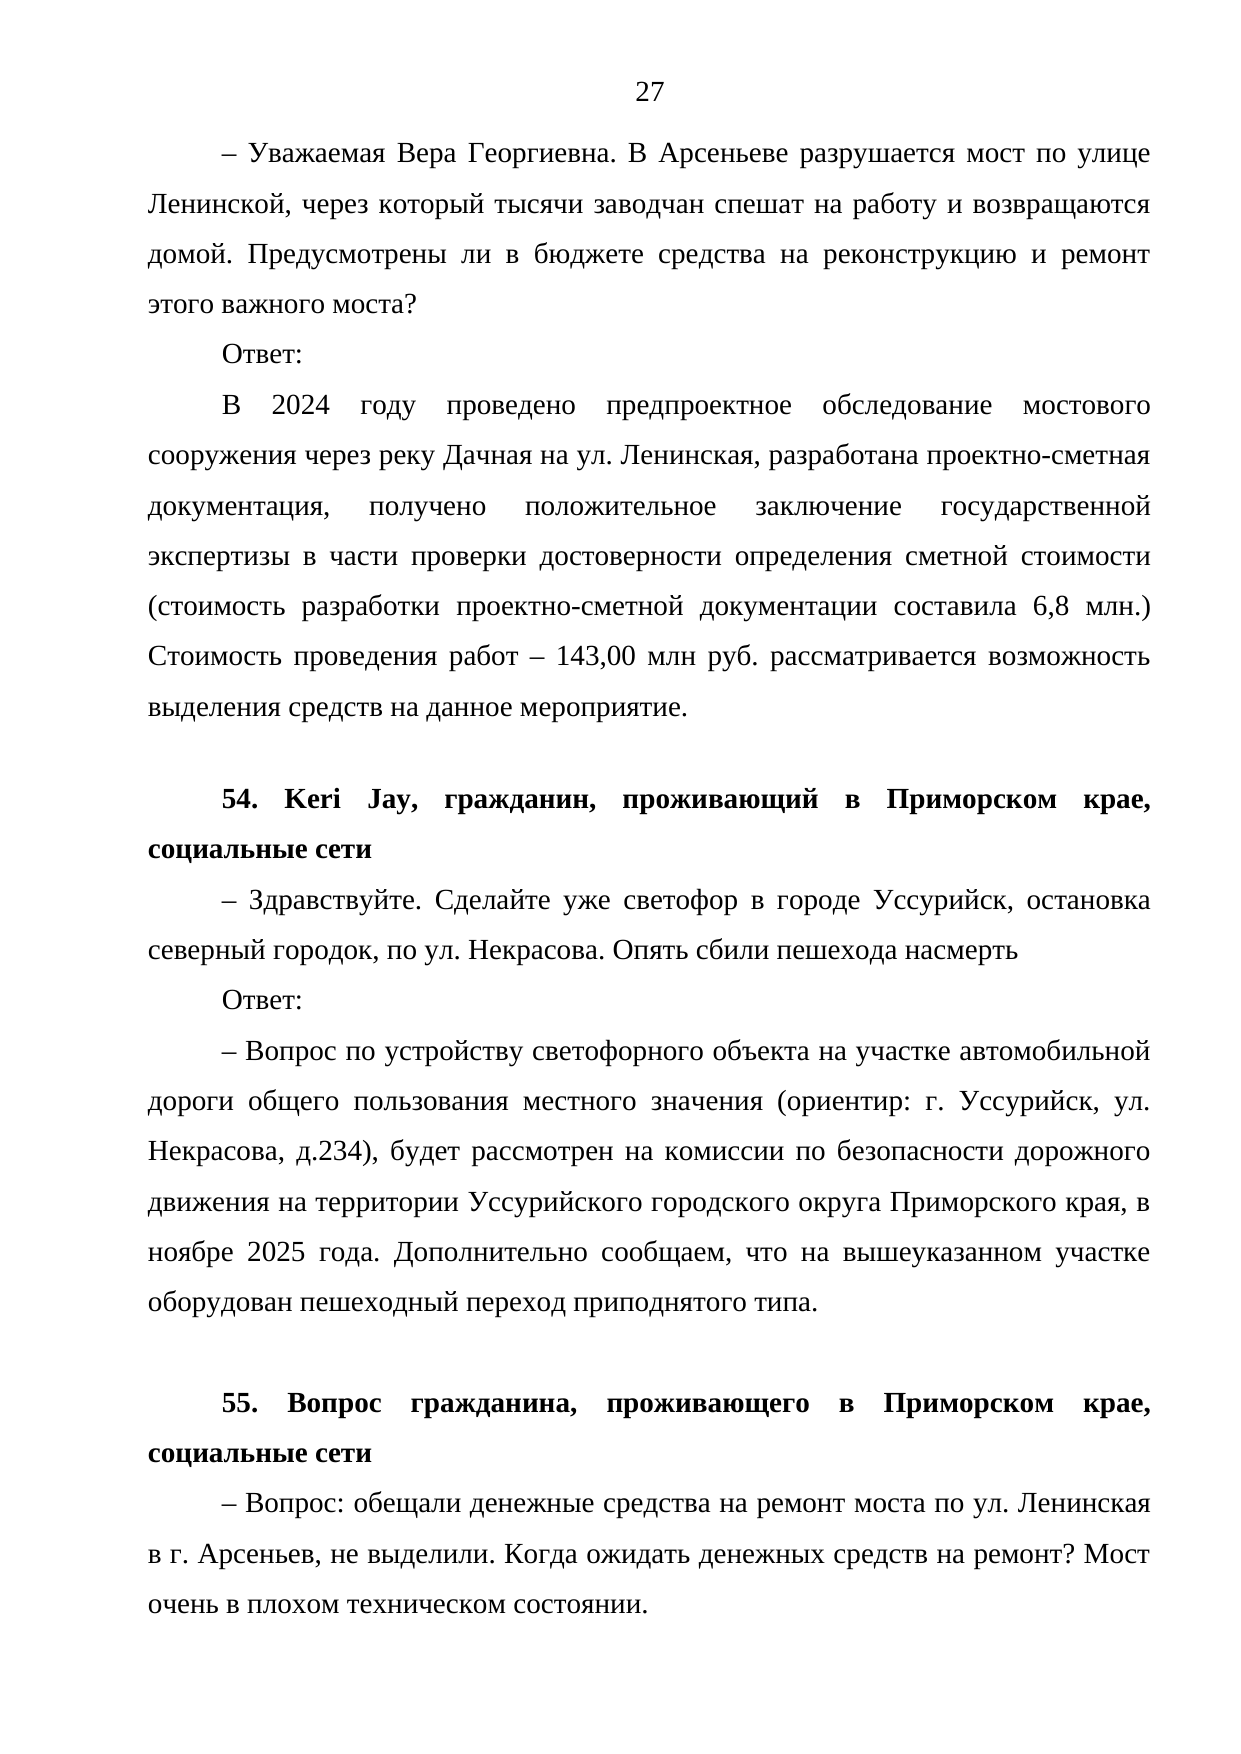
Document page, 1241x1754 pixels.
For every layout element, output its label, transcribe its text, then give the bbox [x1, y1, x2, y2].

text Ответ: [148, 337, 1152, 370]
text – Вопрос по устройству светофорного объекта на участке автомобильной дороги общего пользования местного значения (ориентир: г. Уссурийск, ул. Некрасова, д.234), будет рассмотрен на комиссии по безопасности дорожного движения на территории Уссурийского городского округа Приморского края, в ноябре 2025 года. Дополнительно сообщаем, что на вышеуказанном участке оборудован пешеходный переход приподнятого типа. [148, 1033, 1152, 1318]
text 55. Вопрос гражданина, проживающего в Приморском крае, социальные сети [148, 1385, 1152, 1469]
text – Здравствуйте. Сделайте уже светофор в городе Уссурийск, остановка северный городок, по ул. Некрасова. Опять сбили пешехода насмерть [148, 882, 1152, 966]
text В 2024 году проведено предпроектное обследование мостового сооружения через реку Дачная на ул. Ленинская, разработана проектно-сметная документация, получено положительное заключение государственной экспертизы в части проверки достоверности определения сметной стоимости (стоимость разработки проектно-сметной документации составила 6,8 млн.) Стоимость проведения работ – 143,00 млн руб. рассматривается возможность выделения средств на данное мероприятие. [148, 387, 1152, 722]
text Ответ: [148, 982, 1152, 1016]
text – Уважаемая Вера Георгиевна. В Арсеньеве разрушается мост по улице Ленинской, через который тысячи заводчан спешат на работу и возвращаются домой. Предусмотрены ли в бюджете средства на реконструкцию и ремонт этого важного моста? [148, 135, 1152, 320]
text 54. Keri Jay, гражданин, проживающий в Приморском крае, социальные сети [148, 781, 1152, 865]
text – Вопрос: обещали денежные средства на ремонт моста по ул. Ленинская в г. Арсеньев, не выделили. Когда ожидать денежных средств на ремонт? Мост очень в плохом техническом состоянии. [148, 1486, 1152, 1620]
